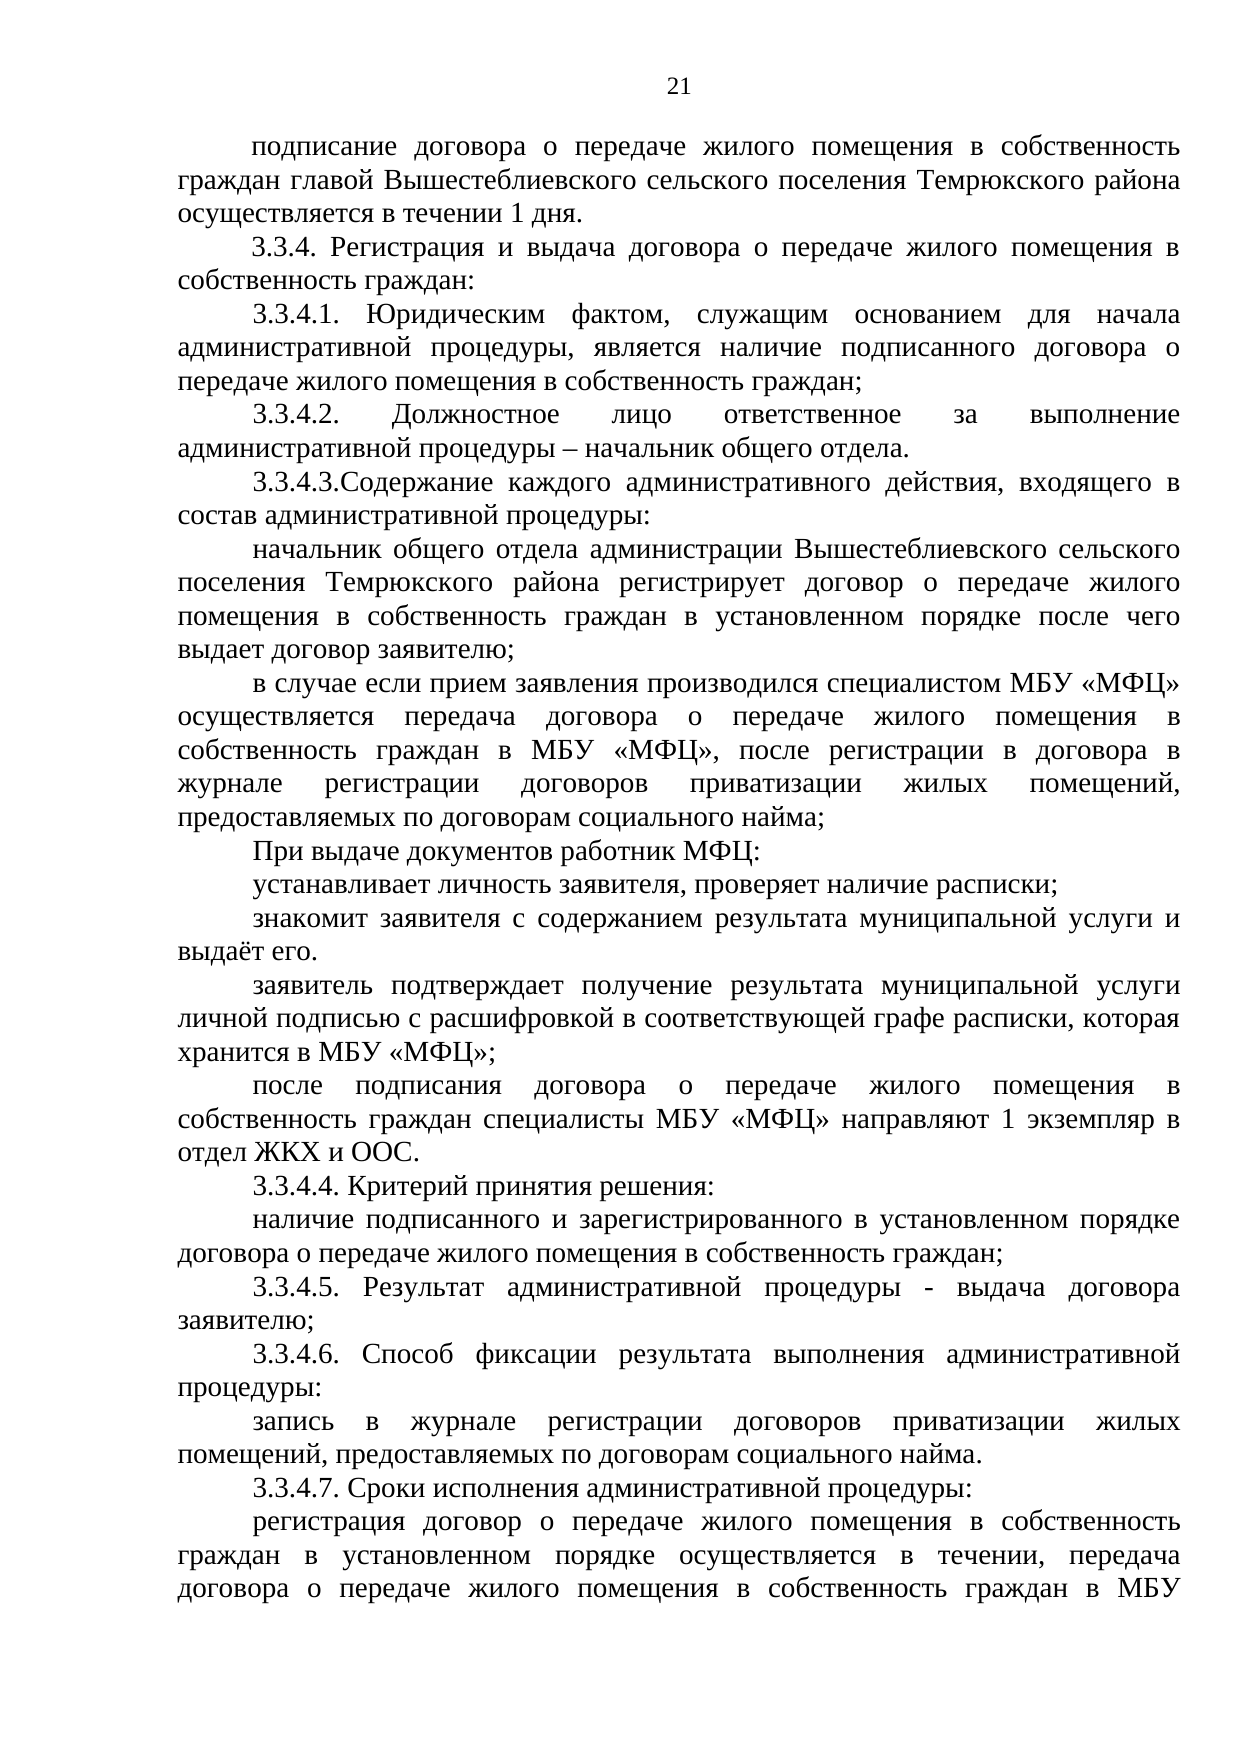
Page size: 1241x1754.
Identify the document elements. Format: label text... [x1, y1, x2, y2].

text устанавливает личность заявителя, проверяет наличие расписки; [177, 866, 1181, 900]
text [177, 1503, 1181, 1604]
text запись в журнале регистрации договоров приватизации жилых помещений, предоставляемых по договорам социального найма. [177, 1403, 1181, 1470]
text 3.3.4.3.Содержание каждого административного действия, входящего в состав административной процедуры: [177, 464, 1181, 531]
text знакомит заявителя с содержанием результата муниципальной услуги и выдаёт его. [177, 900, 1181, 967]
text заявитель подтверждает получение результата муниципальной услуги личной подписью с расшифровкой в соответствующей графе расписки, которая хранится в МБУ «МФЦ»; [177, 967, 1181, 1067]
text начальник общего отдела администрации Вышестеблиевского сельского поселения Темрюкского района регистрирует договор о передаче жилого помещения в собственность граждан в установленном порядке после чего выдает договор заявителю; [177, 531, 1181, 665]
text 3.3.4.6. Способ фиксации результата выполнения административной процедуры: [177, 1336, 1181, 1403]
text наличие подписанного и зарегистрированного в установленном порядке договора о передаче жилого помещения в собственность граждан; [177, 1202, 1181, 1269]
text 3.3.4.2. Должностное лицо ответственное за выполнение административной процедуры – начальник общего отдела. [177, 397, 1181, 464]
text 3.3.4.1. Юридическим фактом, служащим основанием для начала административной процедуры, является наличие подписанного договора о передаче жилого помещения в собственность граждан; [177, 296, 1181, 397]
text 3.3.4.5. Результат административной процедуры - выдача договора заявителю; [177, 1269, 1181, 1336]
text При выдаче документов работник МФЦ: [177, 833, 1181, 866]
text 3.3.4. Регистрация и выдача договора о передаче жилого помещения в собственность граждан: [177, 229, 1181, 296]
text после подписания договора о передаче жилого помещения в собственность граждан специалисты МБУ «МФЦ» направляют 1 экземпляр в отдел ЖКХ и ООС. [177, 1067, 1181, 1168]
text в случае если прием заявления производился специалистом МБУ «МФЦ» осуществляется передача договора о передаче жилого помещения в собственность граждан в МБУ «МФЦ», после регистрации в договора в журнале регистрации договоров приватизации жилых помещений, предоставляемых по договорам социального найма; [177, 665, 1181, 833]
text подписание договора о передаче жилого помещения в собственность граждан главой Вышестеблиевского сельского поселения Темрюкского района осуществляется в течении 1 дня. [177, 128, 1181, 229]
text 3.3.4.7. Сроки исполнения административной процедуры: [177, 1470, 1181, 1503]
text 3.3.4.4. Критерий принятия решения: [177, 1168, 1181, 1202]
